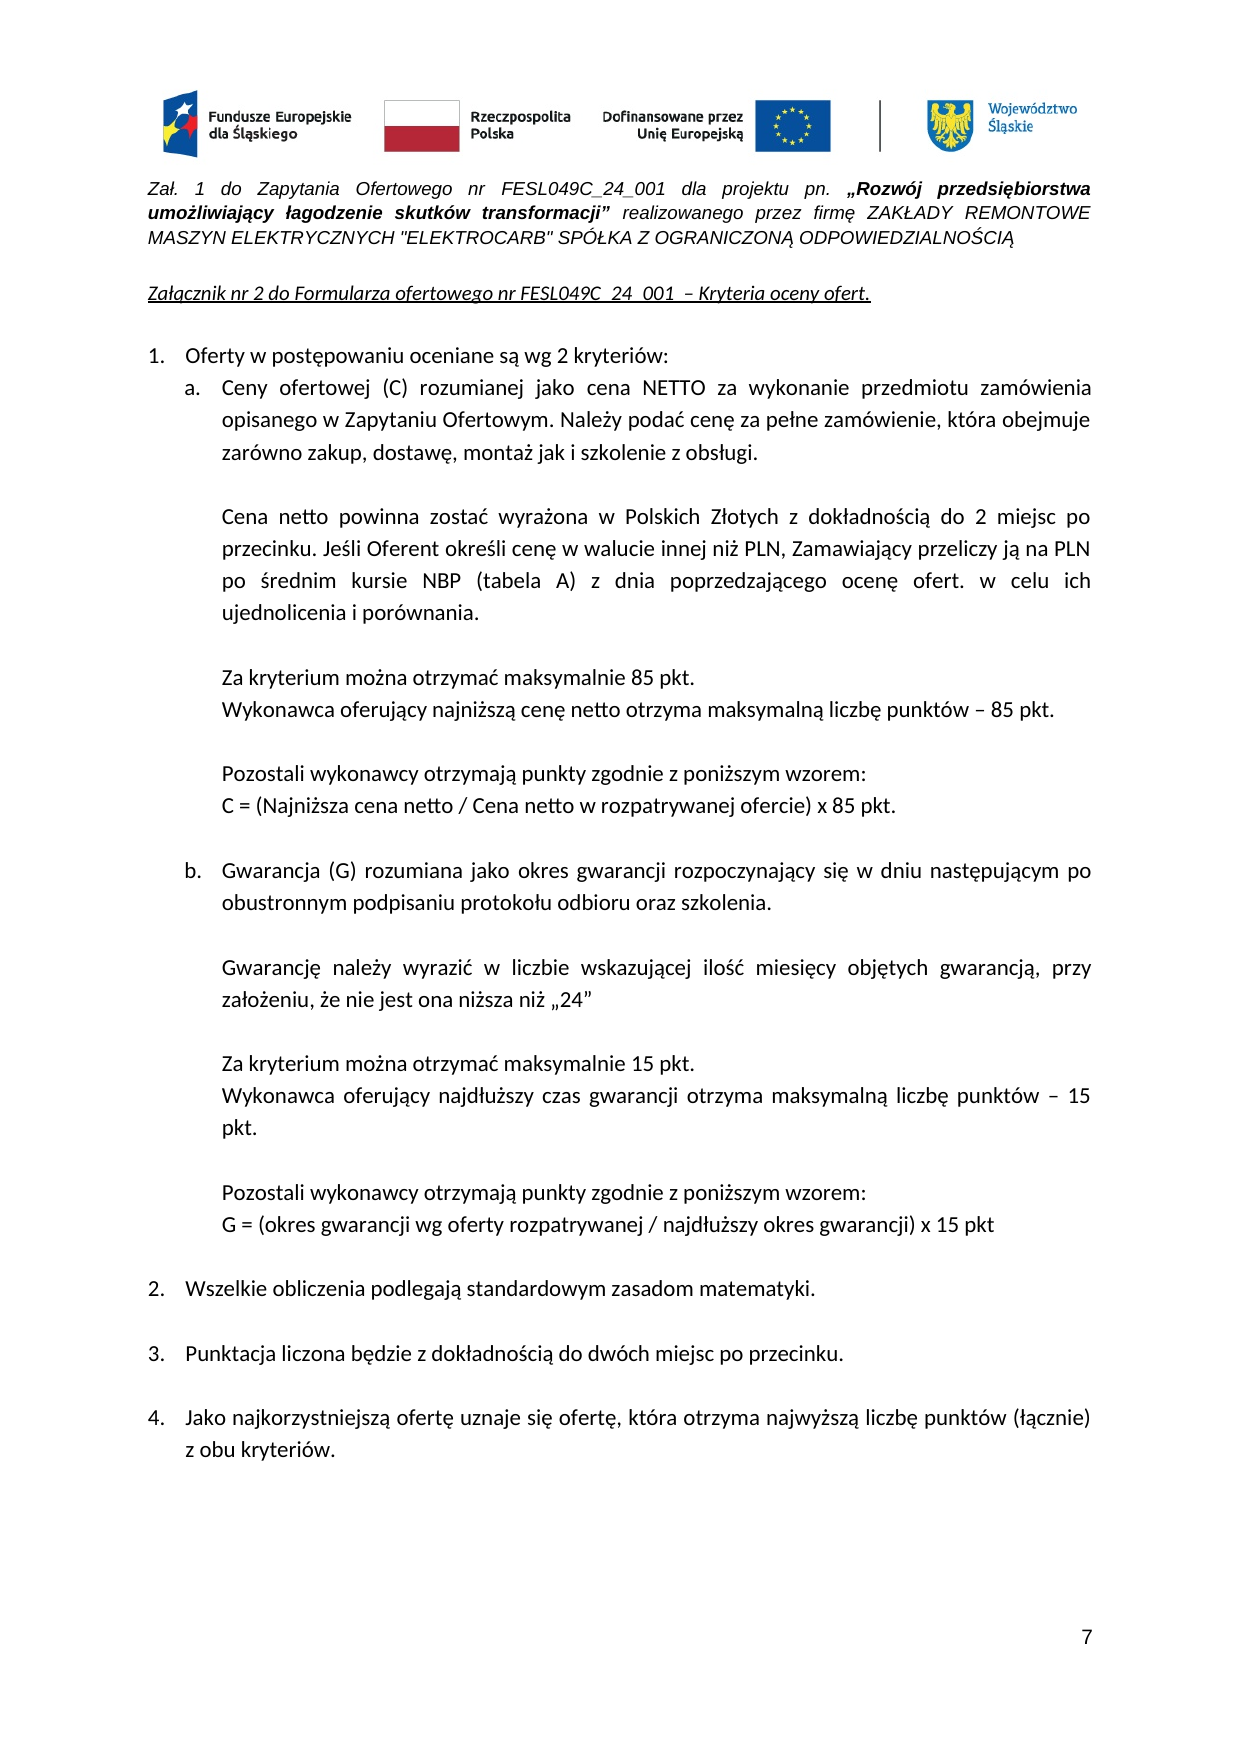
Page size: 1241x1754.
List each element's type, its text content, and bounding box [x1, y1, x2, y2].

list Za kryterium można otrzymać maksymalnie 15 pkt. [222, 1049, 1093, 1077]
picture [147, 73, 1093, 174]
list Pozostali wykonawcy otrzymają punkty zgodnie z poniższym wzorem: [222, 759, 1093, 787]
list C = (Najniższa cena netto / Cena netto w rozpatrywanej ofercie) x 85 pkt. [222, 792, 1093, 820]
list Wszelkie obliczenia podlegają standardowym zasadom matematyki. [148, 1274, 1093, 1302]
list Ceny ofertowej (C) rozumianej jako cena NETTO za wykonanie przedmiotu zamówienia opisanego w Zapytaniu Ofertowym. Należy podać cenę za pełne zamówienie, która obejmuje zarówno zakup, dostawę, montaż jak i szkolenie z obsługi. [184, 373, 1093, 466]
list G = (okres gwarancji wg oferty rozpatrywanej / najdłuższy okres gwarancji) x 15 pkt [222, 1210, 1093, 1238]
list Oferty w postępowaniu oceniane są wg 2 kryteriów: [148, 341, 1093, 369]
list Gwarancja (G) rozumiana jako okres gwarancji rozpoczynający się w dniu następującym po obustronnym podpisaniu protokołu odbioru oraz szkolenia. [184, 856, 1093, 916]
list Pozostali wykonawcy otrzymają punkty zgodnie z poniższym wzorem: [222, 1178, 1093, 1206]
list Gwarancję należy wyrazić w liczbie wskazującej ilość miesięcy objętych gwarancją, przy założeniu, że nie jest ona niższa niż „24” [222, 953, 1093, 1013]
list Punktacja liczona będzie z dokładnością do dwóch miejsc po przecinku. [148, 1339, 1093, 1367]
list Wykonawca oferujący najniższą cenę netto otrzyma maksymalną liczbę punktów – 85 pkt. [222, 695, 1093, 723]
list Wykonawca oferujący najdłuższy czas gwarancji otrzyma maksymalną liczbę punktów – 15 pkt. [222, 1081, 1093, 1142]
text Załącznik nr 2 do Formularza ofertowego nr FESL049C_24_001 – Kryteria oceny ofert. [148, 280, 1093, 305]
list Za kryterium można otrzymać maksymalnie 85 pkt. [222, 663, 1093, 691]
list Jako najkorzystniejszą ofertę uznaje się ofertę, która otrzyma najwyższą liczbę punktów (łącznie) z obu kryteriów. [148, 1403, 1093, 1463]
list Cena netto powinna zostać wyrażona w Polskich Złotych z dokładnością do 2 miejsc po przecinku. Jeśli Oferent określi cenę w walucie innej niż PLN, Zamawiający przeliczy ją na PLN po średnim kursie NBP (tabela A) z dnia poprzedzającego ocenę ofert. w celu ich ujednolicenia i porównania. [222, 502, 1093, 627]
